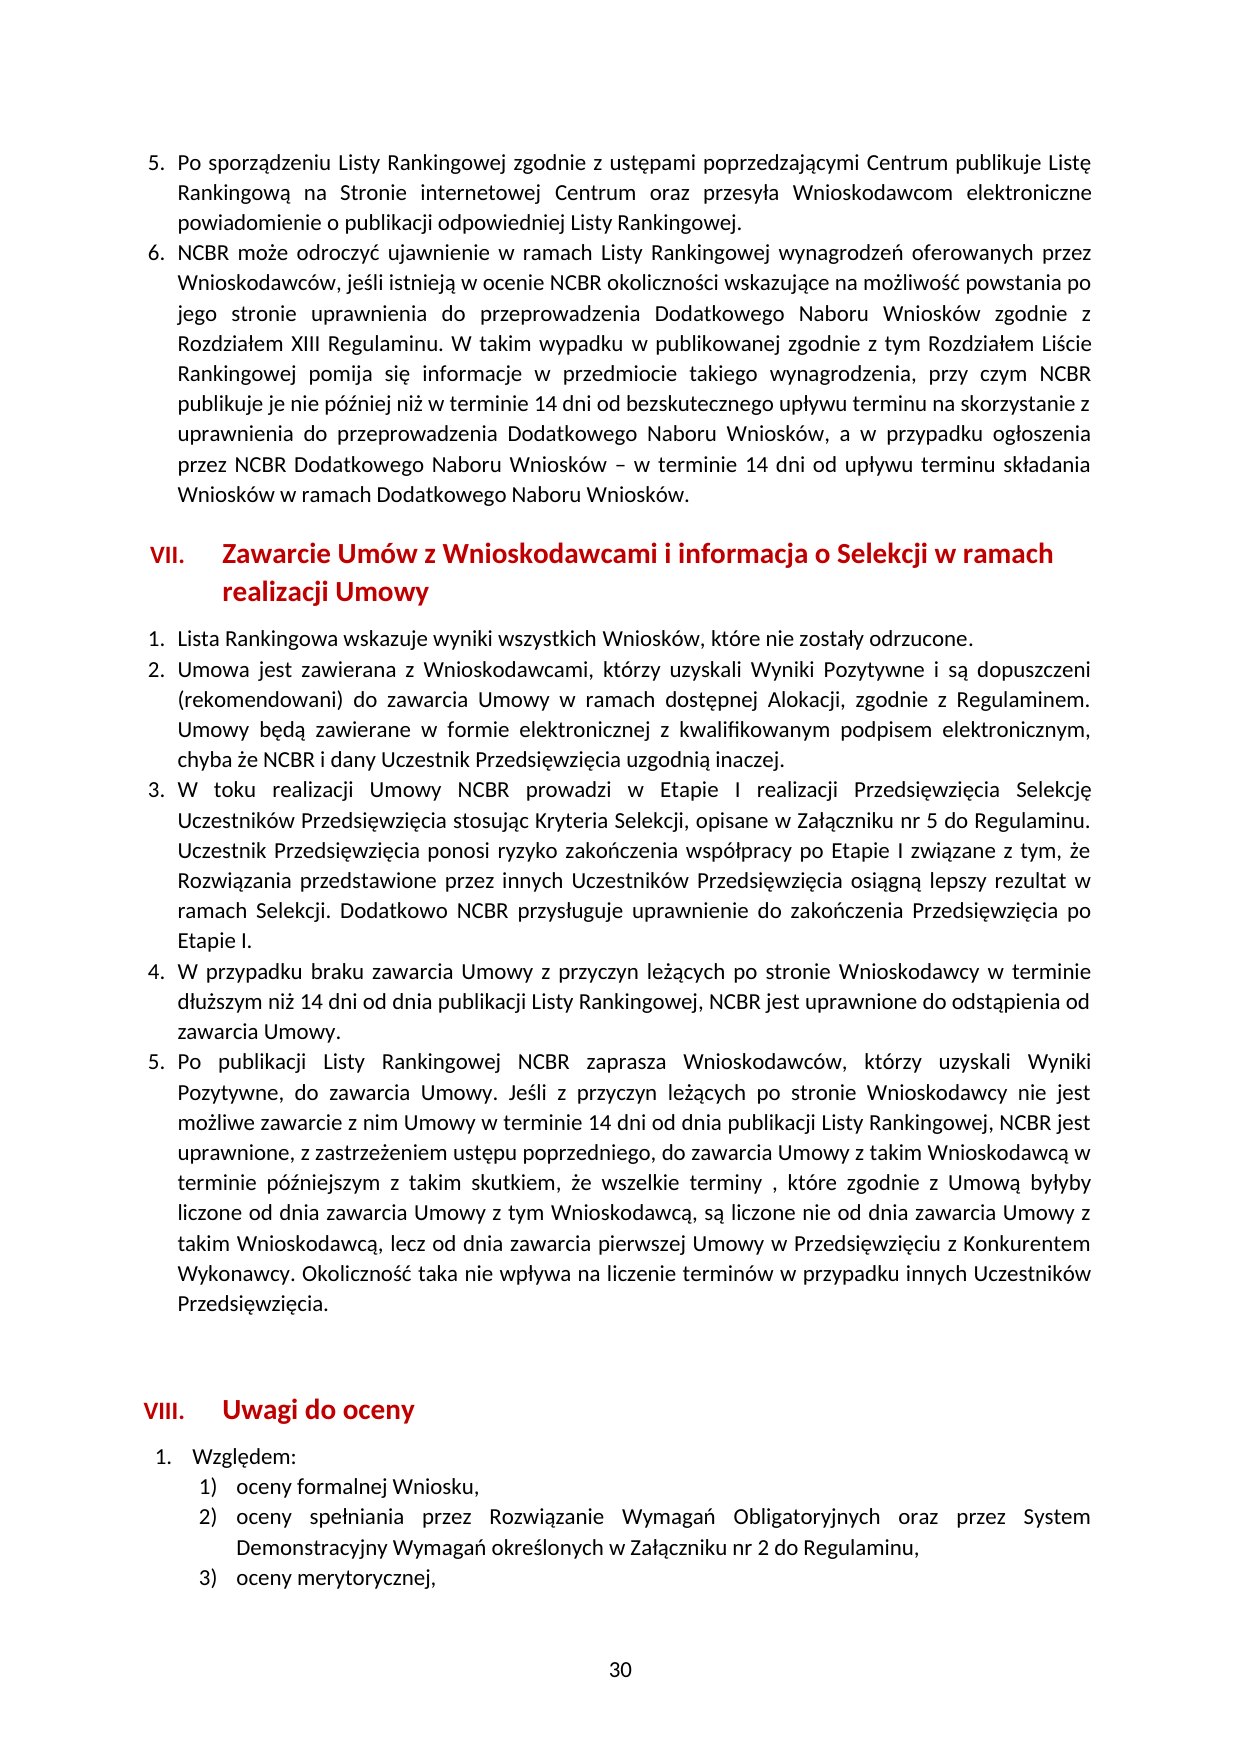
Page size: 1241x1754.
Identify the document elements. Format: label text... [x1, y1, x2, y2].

list W toku realizacji Umowy NCBR prowadzi w Etapie I realizacji Przedsięwzięcia Selekcję Uczestników Przedsięwzięcia stosując Kryteria Selekcji, opisane w Załączniku nr 5 do Regulaminu. Uczestnik Przedsięwzięcia ponosi ryzyko zakończenia współpracy po Etapie I związane z tym, że Rozwiązania przedstawione przez innych Uczestników Przedsięwzięcia osiągną lepszy rezultat w ramach Selekcji. Dodatkowo NCBR przysługuje uprawnienie do zakończenia Przedsięwzięcia po Etapie I. [148, 776, 1093, 954]
list Po sporządzeniu Listy Rankingowej zgodnie z ustępami poprzedzającymi Centrum publikuje Listę Rankingową na Stronie internetowej Centrum oraz przesyła Wnioskodawcom elektroniczne powiadomienie o publikacji odpowiedniej Listy Rankingowej. [148, 148, 1093, 236]
list Po publikacji Listy Rankingowej NCBR zaprasza Wnioskodawców, którzy uzyskali Wyniki Pozytywne, do zawarcia Umowy. Jeśli z przyczyn leżących po stronie Wnioskodawcy nie jest możliwe zawarcie z nim Umowy w terminie 14 dni od dnia publikacji Listy Rankingowej, NCBR jest uprawnione, z zastrzeżeniem ustępu poprzedniego, do zawarcia Umowy z takim Wnioskodawcą w terminie późniejszym z takim skutkiem, że wszelkie terminy , które zgodnie z Umową byłyby liczone od dnia zawarcia Umowy z tym Wnioskodawcą, są liczone nie od dnia zawarcia Umowy z takim Wnioskodawcą, lecz od dnia zawarcia pierwszej Umowy w Przedsięwzięciu z Konkurentem Wykonawcy. Okoliczność taka nie wpływa na liczenie terminów w przypadku innych Uczestników Przedsięwzięcia. [148, 1047, 1093, 1317]
list oceny formalnej Wniosku, [199, 1472, 1093, 1500]
list Względem: [154, 1442, 1093, 1470]
list Umowa jest zawierana z Wnioskodawcami, którzy uzyskali Wyniki Pozytywne i są dopuszczeni (rekomendowani) do zawarcia Umowy w ramach dostępnej Alokacji, zgodnie z Regulaminem. Umowy będą zawierane w formie elektronicznej z kwalifikowanym podpisem elektronicznym, chyba że NCBR i dany Uczestnik Przedsięwzięcia uzgodnią inaczej. [148, 655, 1093, 773]
subtitle Zawarcie Umów z Wnioskodawcami i informacja o Selekcji w ramach realizacji Umowy [185, 535, 1093, 609]
list W przypadku braku zawarcia Umowy z przyczyn leżących po stronie Wnioskodawcy w terminie dłuższym niż 14 dni od dnia publikacji Listy Rankingowej, NCBR jest uprawnione do odstąpienia od zawarcia Umowy. [148, 957, 1093, 1045]
list NCBR może odroczyć ujawnienie w ramach Listy Rankingowej wynagrodzeń oferowanych przez Wnioskodawców, jeśli istnieją w ocenie NCBR okoliczności wskazujące na możliwość powstania po jego stronie uprawnienia do przeprowadzenia Dodatkowego Naboru Wniosków zgodnie z Rozdziałem XIII Regulaminu. W takim wypadku w publikowanej zgodnie z tym Rozdziałem Liście Rankingowej pomija się informacje w przedmiocie takiego wynagrodzenia, przy czym NCBR publikuje je nie później niż w terminie 14 dni od bezskutecznego upływu terminu na skorzystanie z uprawnienia do przeprowadzenia Dodatkowego Naboru Wniosków, a w przypadku ogłoszenia przez NCBR Dodatkowego Naboru Wniosków – w terminie 14 dni od upływu terminu składania Wniosków w ramach Dodatkowego Naboru Wniosków. [148, 238, 1093, 508]
list oceny spełniania przez Rozwiązanie Wymagań Obligatoryjnych oraz przez System Demonstracyjny Wymagań określonych w Załączniku nr 2 do Regulaminu, [199, 1502, 1093, 1561]
subtitle Uwagi do oceny [185, 1391, 1093, 1427]
list Lista Rankingowa wskazuje wyniki wszystkich Wniosków, które nie zostały odrzucone. [148, 624, 1093, 652]
list oceny merytorycznej, [199, 1563, 1093, 1591]
